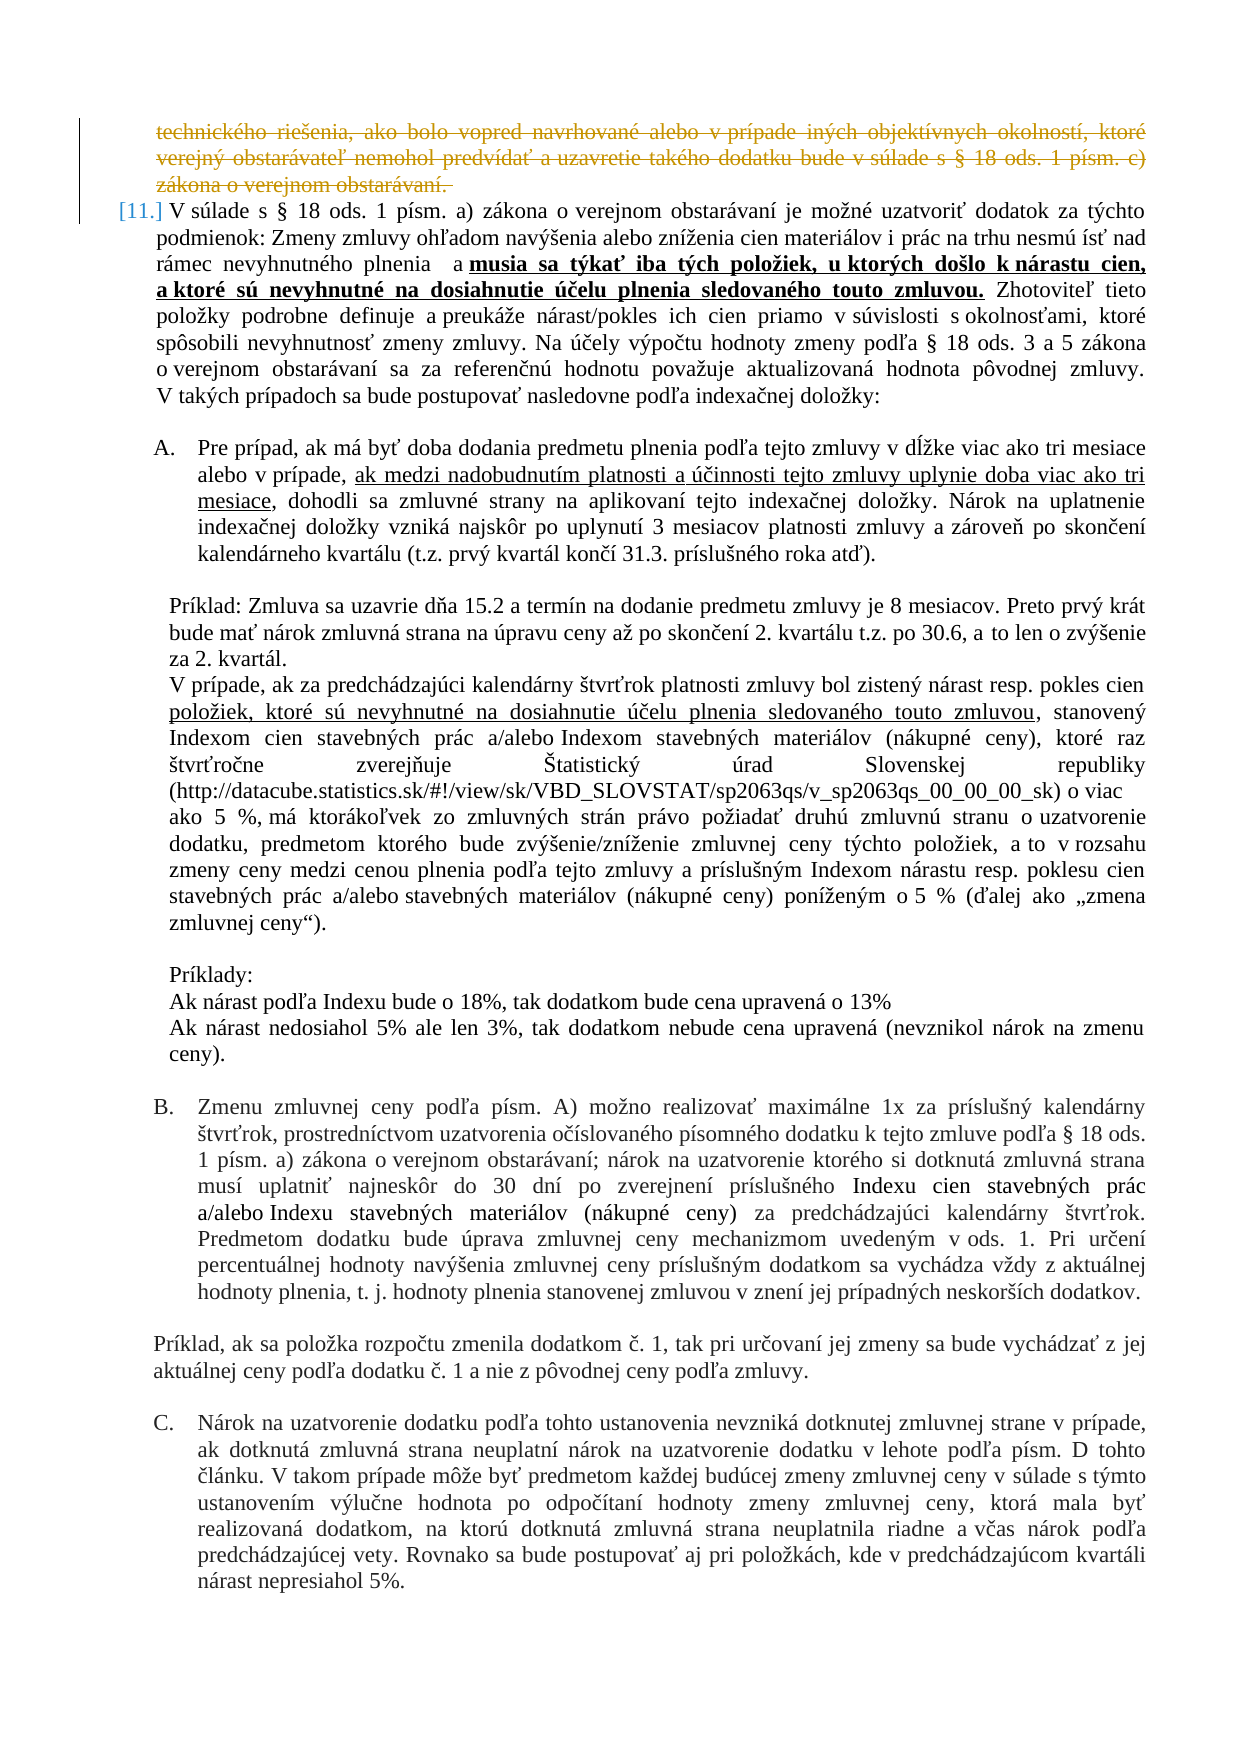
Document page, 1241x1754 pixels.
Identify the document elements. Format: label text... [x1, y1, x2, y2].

list Príklad: Zmluva sa uzavrie dňa 15.2 a termín na dodanie predmetu zmluvy je 8 mesiacov. Preto prvý krát bude mať nárok zmluvná strana na úpravu ceny až po skončení 2. kvartálu t.z. po 30.6, a to len o zvýšenie za 2. kvartál. [169, 592, 1146, 672]
list V prípade, ak za predchádzajúci kalendárny štvrťrok platnosti zmluvy bol zistený nárast resp. pokles cien položiek, ktoré sú nevyhnutné na dosiahnutie účelu plnenia sledovaného touto zmluvou, stanovený Indexom cien stavebných prác a/alebo Indexom stavebných materiálov (nákupné ceny), ktoré raz štvrťročne zverejňuje Štatistický úrad Slovenskej republiky (http://datacube.statistics.sk/#!/view/sk/VBD_SLOVSTAT/sp2063qs/v_sp2063qs_00_00_00_sk) o viac ako 5 %, má ktorákoľvek zo zmluvných strán právo požiadať druhú zmluvnú stranu o uzatvorenie dodatku, predmetom ktorého bude zvýšenie/zníženie zmluvnej ceny týchto položiek, a to v rozsahu zmeny ceny medzi cenou plnenia podľa tejto zmluvy a príslušným Indexom nárastu resp. poklesu cien stavebných prác a/alebo stavebných materiálov (nákupné ceny) poníženým o 5 % (ďalej ako „zmena zmluvnej ceny“). [169, 672, 1146, 935]
list Zmenu zmluvnej ceny podľa písm. A) možno realizovať maximálne 1x za príslušný kalendárny štvrťrok, prostredníctvom uzatvorenia očíslovaného písomného dodatku k tejto zmluve podľa § 18 ods. 1 písm. a) zákona o verejnom obstarávaní; nárok na uzatvorenie ktorého si dotknutá zmluvná strana musí uplatniť najneskôr do 30 dní po zverejnení príslušného Indexu cien stavebných prác a/alebo Indexu stavebných materiálov (nákupné ceny) za predchádzajúci kalendárny štvrťrok. Predmetom dodatku bude úprava zmluvnej ceny mechanizmom uvedeným v ods. 1. Pri určení percentuálnej hodnoty navýšenia zmluvnej ceny príslušným dodatkom sa vychádza vždy z aktuálnej hodnoty plnenia, t. j. hodnoty plnenia stanovenej zmluvou v znení jej prípadných neskorších dodatkov. [153, 1093, 1146, 1304]
text Príklad, ak sa položka rozpočtu zmenila dodatkom č. 1, tak pri určovaní jej zmeny sa bude vychádzať z jej aktuálnej ceny podľa dodatku č. 1 a nie z pôvodnej ceny podľa zmluvy. [153, 1330, 1146, 1383]
list V súlade s § 18 ods. 1 písm. a) zákona o verejnom obstarávaní je možné uzatvoriť dodatok za týchto podmienok: Zmeny zmluvy ohľadom navýšenia alebo zníženia cien materiálov i prác na trhu nesmú ísť nad rámec nevyhnutného plnenia a musia sa týkať iba tých položiek, u ktorých došlo k nárastu cien, a ktoré sú nevyhnutné na dosiahnutie účelu plnenia sledovaného touto zmluvou. Zhotoviteľ tieto položky podrobne definuje a preukáže nárast/pokles ich cien priamo v súvislosti s okolnosťami, ktoré spôsobili nevyhnutnosť zmeny zmluvy. Na účely výpočtu hodnoty zmeny podľa § 18 ods. 3 a 5 zákona o verejnom obstarávaní sa za referenčnú hodnotu považuje aktualizovaná hodnota pôvodnej zmluvy. V takých prípadoch sa bude postupovať nasledovne podľa indexačnej doložky: [119, 197, 1146, 408]
list Príklady: [169, 961, 1146, 988]
list Ak nárast nedosiahol 5% ale len 3%, tak dodatkom nebude cena upravená (nevznikol nárok na zmenu ceny). [169, 1014, 1146, 1067]
list Ak nárast podľa Indexu bude o 18%, tak dodatkom bude cena upravená o 13% [169, 988, 1146, 1014]
list Nárok na uzatvorenie dodatku podľa tohto ustanovenia nevzniká dotknutej zmluvnej strane v prípade, ak dotknutá zmluvná strana neuplatní nárok na uzatvorenie dodatku v lehote podľa písm. D tohto článku. V takom prípade môže byť predmetom každej budúcej zmeny zmluvnej ceny v súlade s týmto ustanovením výlučne hodnota po odpočítaní hodnoty zmeny zmluvnej ceny, ktorá mala byť realizovaná dodatkom, na ktorú dotknutá zmluvná strana neuplatnila riadne a včas nárok podľa predchádzajúcej vety. Rovnako sa bude postupovať aj pri položkách, kde v predchádzajúcom kvartáli nárast nepresiahol 5%. [153, 1409, 1146, 1594]
list Pre prípad, ak má byť doba dodania predmetu plnenia podľa tejto zmluvy v dĺžke viac ako tri mesiace alebo v prípade, ak medzi nadobudnutím platnosti a účinnosti tejto zmluvy uplynie doba viac ako tri mesiace, dohodli sa zmluvné strany na aplikovaní tejto indexačnej doložky. Nárok na uplatnenie indexačnej doložky vzniká najskôr po uplynutí 3 mesiacov platnosti zmluvy a zároveň po skončení kalendárneho kvartálu (t.z. prvý kvartál končí 31.3. príslušného roka atď). [153, 434, 1146, 566]
